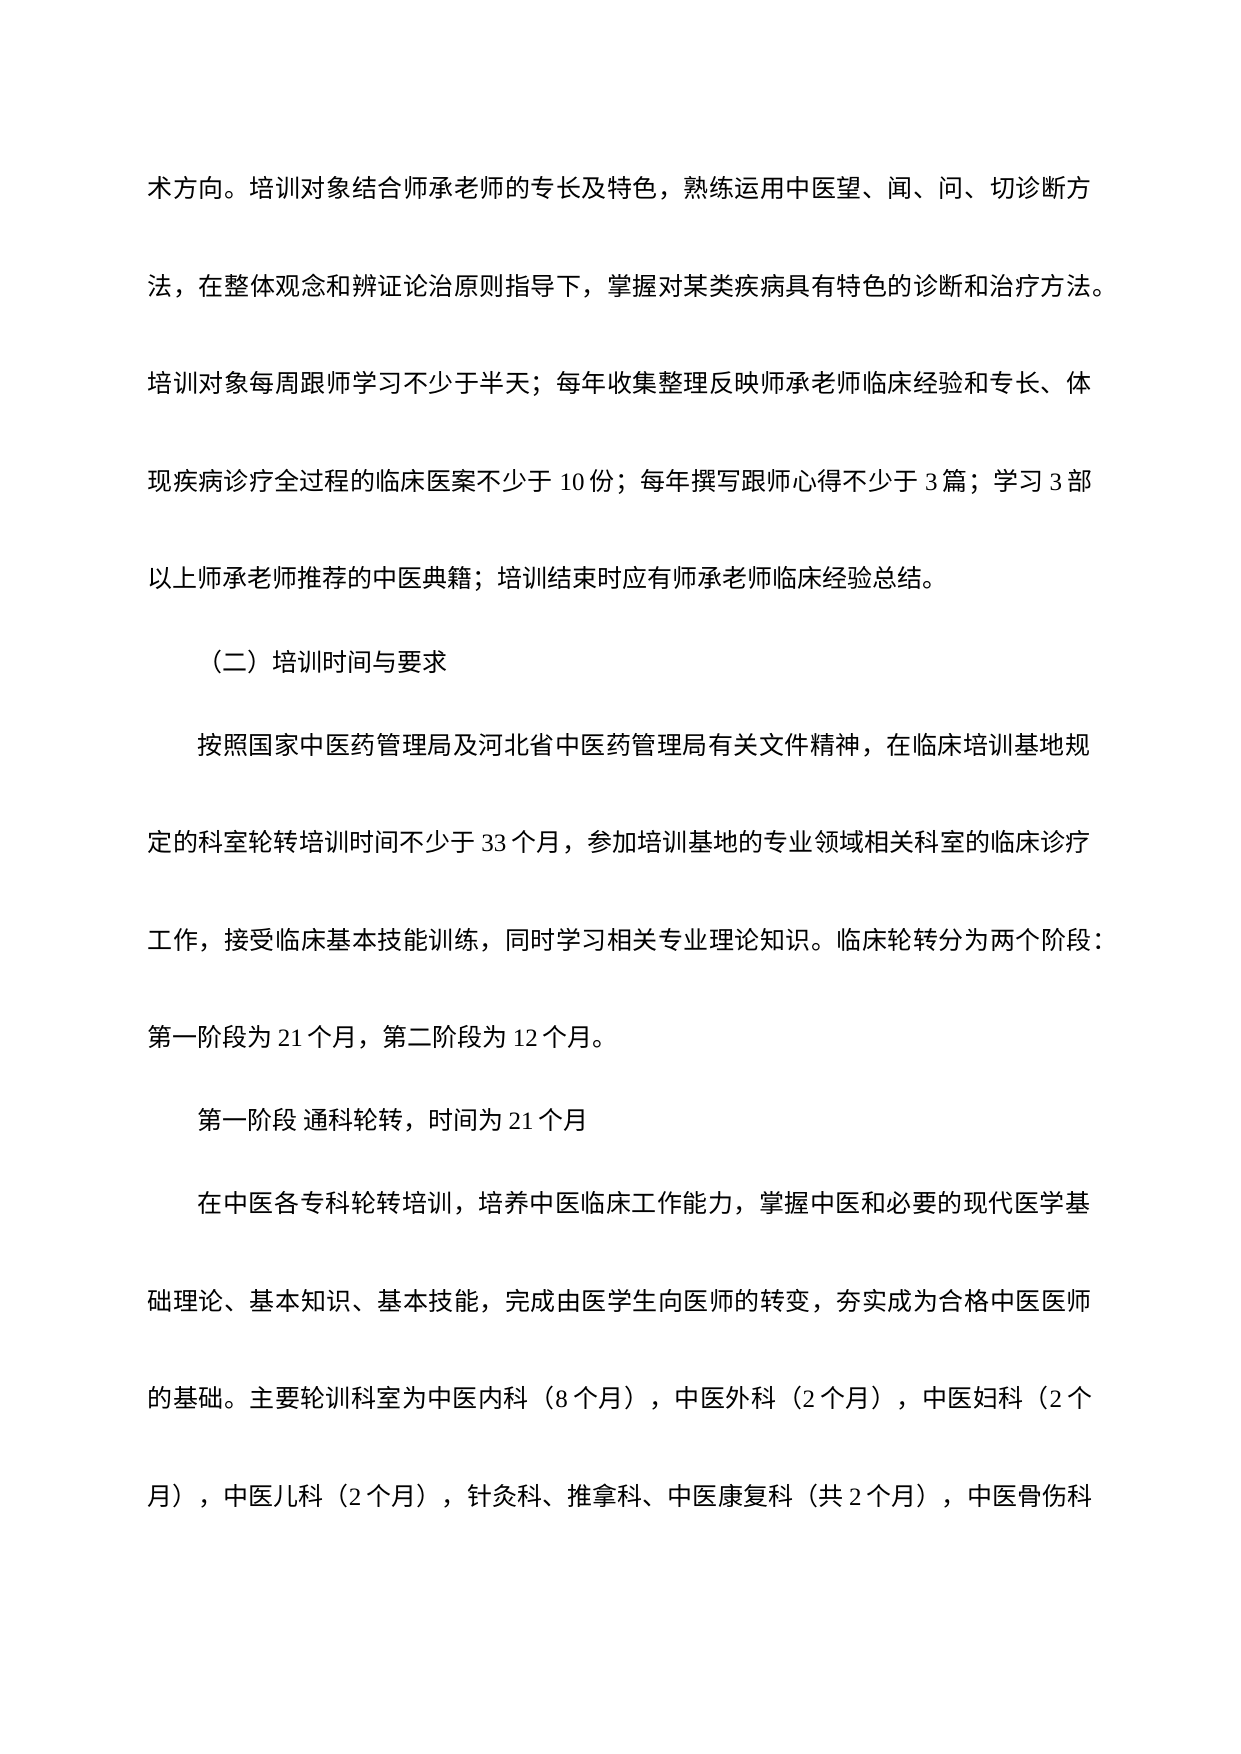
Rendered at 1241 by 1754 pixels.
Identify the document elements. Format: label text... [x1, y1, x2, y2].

text 第一阶段 通科轮转，时间为21个月 [148, 1086, 1092, 1151]
text （二）培训时间与要求 [198, 628, 1092, 693]
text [148, 1169, 1092, 1527]
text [148, 154, 1092, 609]
text 按照国家中医药管理局及河北省中医药管理局有关文件精神，在临床培训基地规定的科室轮转培训时间不少于33个月，参加培训基地的专业领域相关科室的临床诊疗工作，接受临床基本技能训练，同时学习相关专业理论知识。临床轮转分为两个阶段：第一阶段为21个月，第二阶段为12个月。 [148, 711, 1092, 1068]
